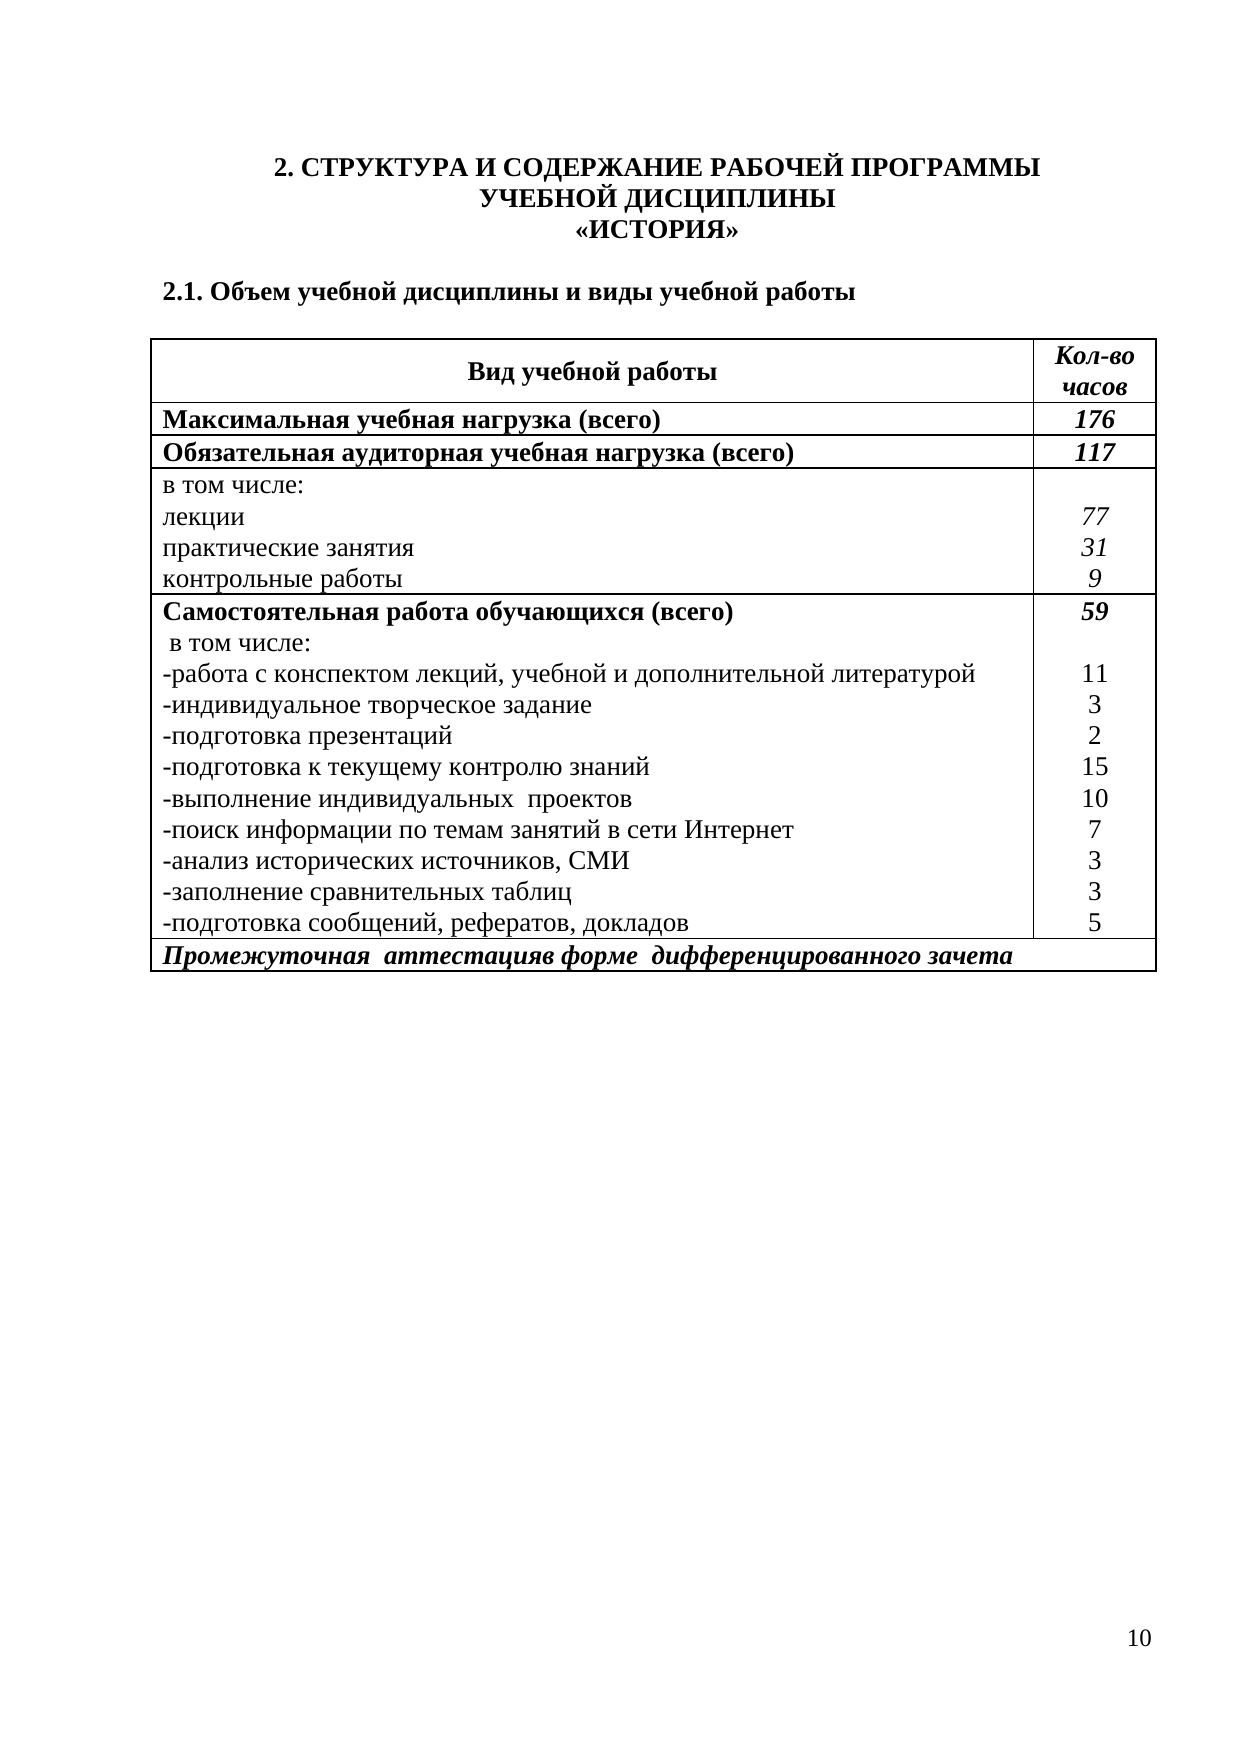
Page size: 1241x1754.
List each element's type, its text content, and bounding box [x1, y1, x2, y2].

table_cell 59 11 3 2 15 10 7 3 3 5 [1034, 595, 1155, 937]
table_cell 77 31 9 [1034, 469, 1155, 593]
table_header Кол-во часов [1034, 340, 1155, 402]
subtitle «История» [162, 213, 1152, 244]
table_cell Самостоятельная работа обучающихся (всего) в том числе: -работа с конспектом лекций, учебной и дополнительной литературой -индивидуальное творческое задание -подготовка презентаций -подготовка к текущему контролю знаний -выполнение индивидуальных проектов -поиск информации по темам занятий в сети Интернет -анализ исторических источников, СМИ -заполнение сравнительных таблиц -подготовка сообщений, рефератов, докладов [152, 595, 1033, 937]
table_cell Промежуточная аттестацияв форме дифференцированного зачета [152, 939, 1155, 970]
table_cell 176 [1034, 403, 1155, 434]
text 2.1. Объем учебной дисциплины и виды учебной работы [162, 276, 1152, 307]
table_cell в том числе: лекции практические занятия контрольные работы [152, 469, 1033, 593]
table_header Вид учебной работы [152, 340, 1033, 402]
table_cell Максимальная учебная нагрузка (всего) [152, 403, 1033, 434]
table_cell Обязательная аудиторная учебная нагрузка (всего) [152, 436, 1033, 467]
table_cell 117 [1034, 436, 1155, 467]
subtitle УЧЕБНОЙ ДИСЦИПЛИНЫ [162, 182, 1152, 213]
subtitle 2. СТРУКТУРА И СОДЕРЖАНИЕ рабочей программы [162, 151, 1152, 182]
